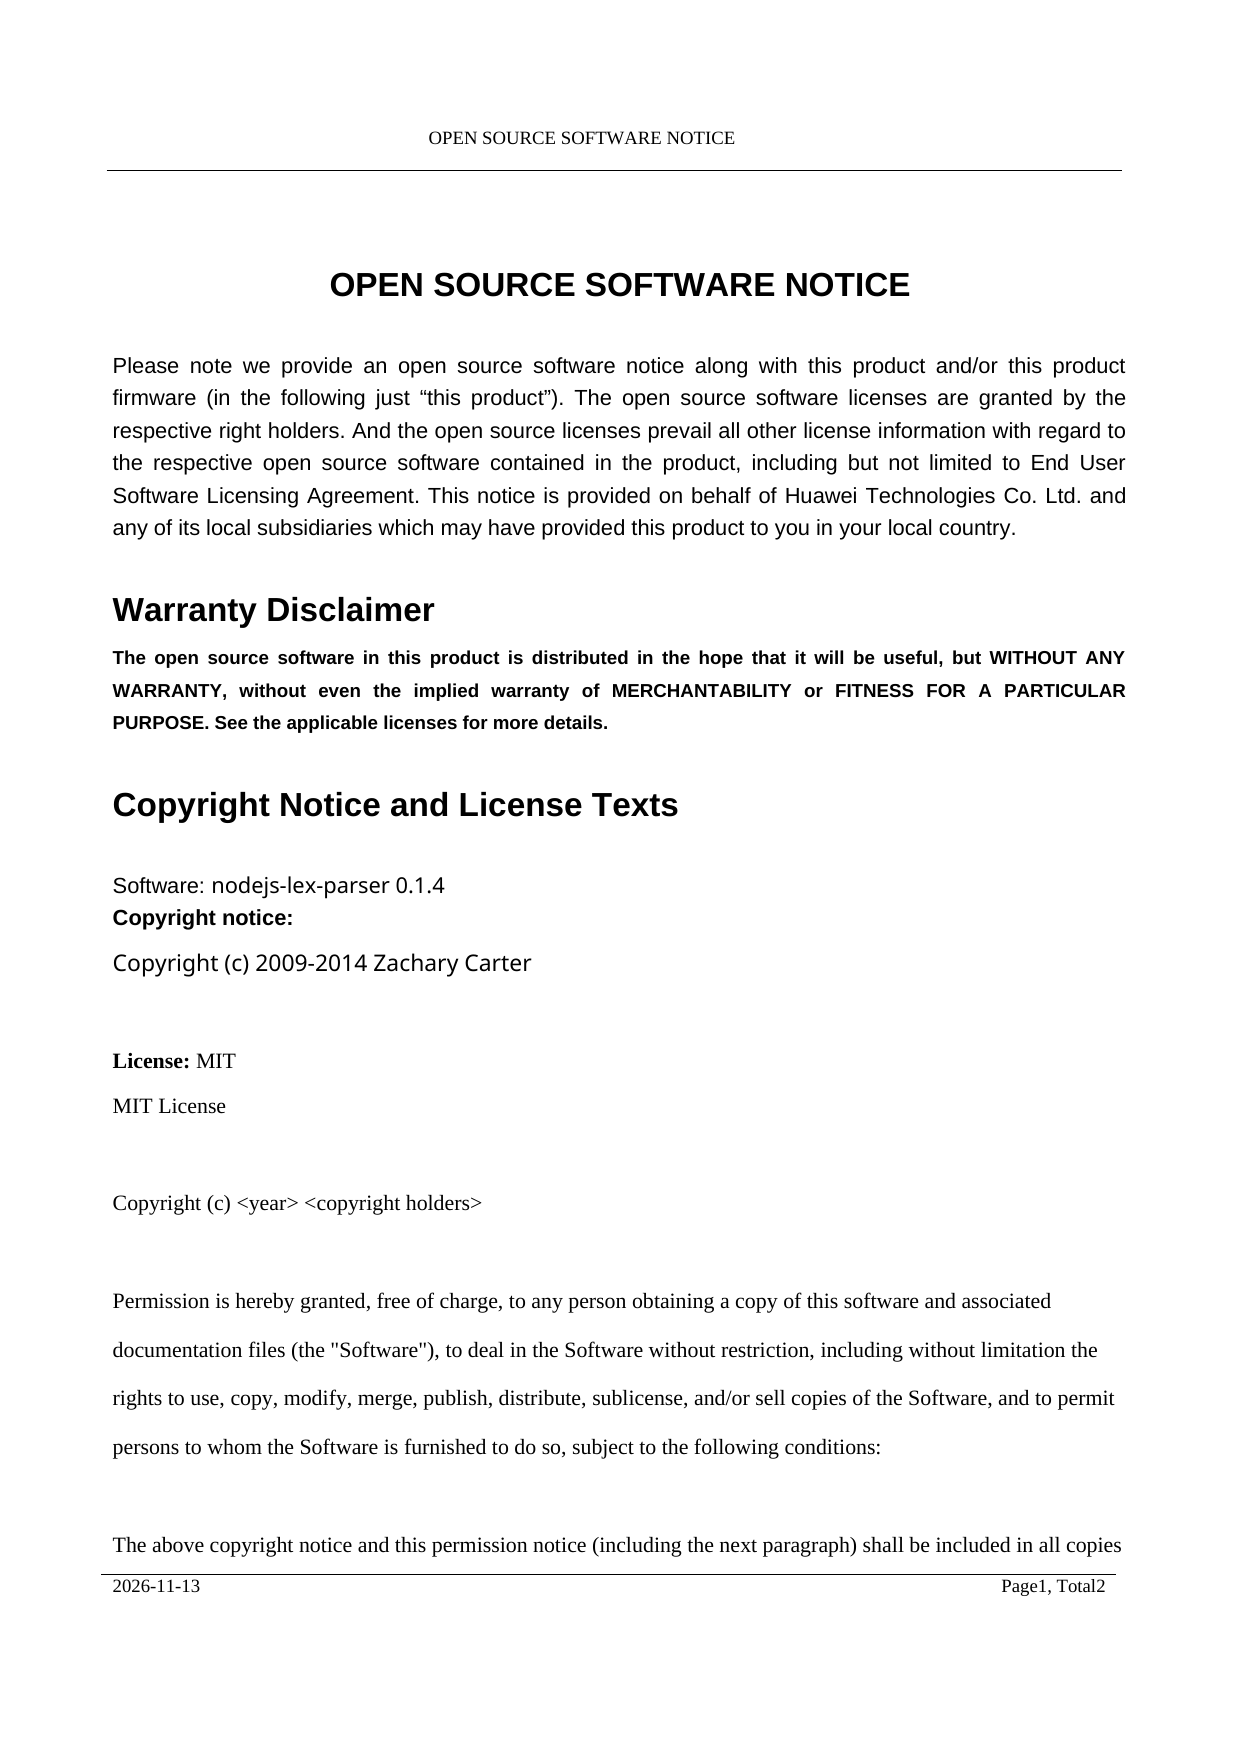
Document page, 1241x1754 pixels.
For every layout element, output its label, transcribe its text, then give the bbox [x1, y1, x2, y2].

text License: MIT [112, 1044, 1128, 1077]
text Please note we provide an open source software notice along with this product and/or this product firmware (in the following just “this product”). The open source software licenses are granted by the respective right holders. And the open source licenses prevail all other license information with regard to the respective open source software contained in the product, including but not limited to End User Software Licensing Agreement. This notice is provided on behalf of Huawei Technologies Co. Ltd. and any of its local subsidiaries which may have provided this product to you in your local country. [112, 349, 1128, 544]
text The open source software in this product is distributed in the hope that it will be useful, but WITHOUT ANY WARRANTY, without even the implied warranty of MERCHANTABILITY or FITNESS FOR A PARTICULAR PURPOSE. See the applicable licenses for more details. [112, 641, 1128, 739]
text Copyright Notice and License Texts [112, 771, 1128, 836]
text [112, 1089, 1128, 1560]
text Warranty Disclaimer [112, 576, 1128, 641]
text Copyright (c) 2009-2014 Zachary Carter [112, 947, 1128, 1028]
text OPEN SOURCE SOFTWARE NOTICE [112, 251, 1128, 316]
text Software: nodejs-lex-parser 0.1.4 [112, 869, 1128, 901]
text Copyright notice: [112, 901, 1128, 934]
